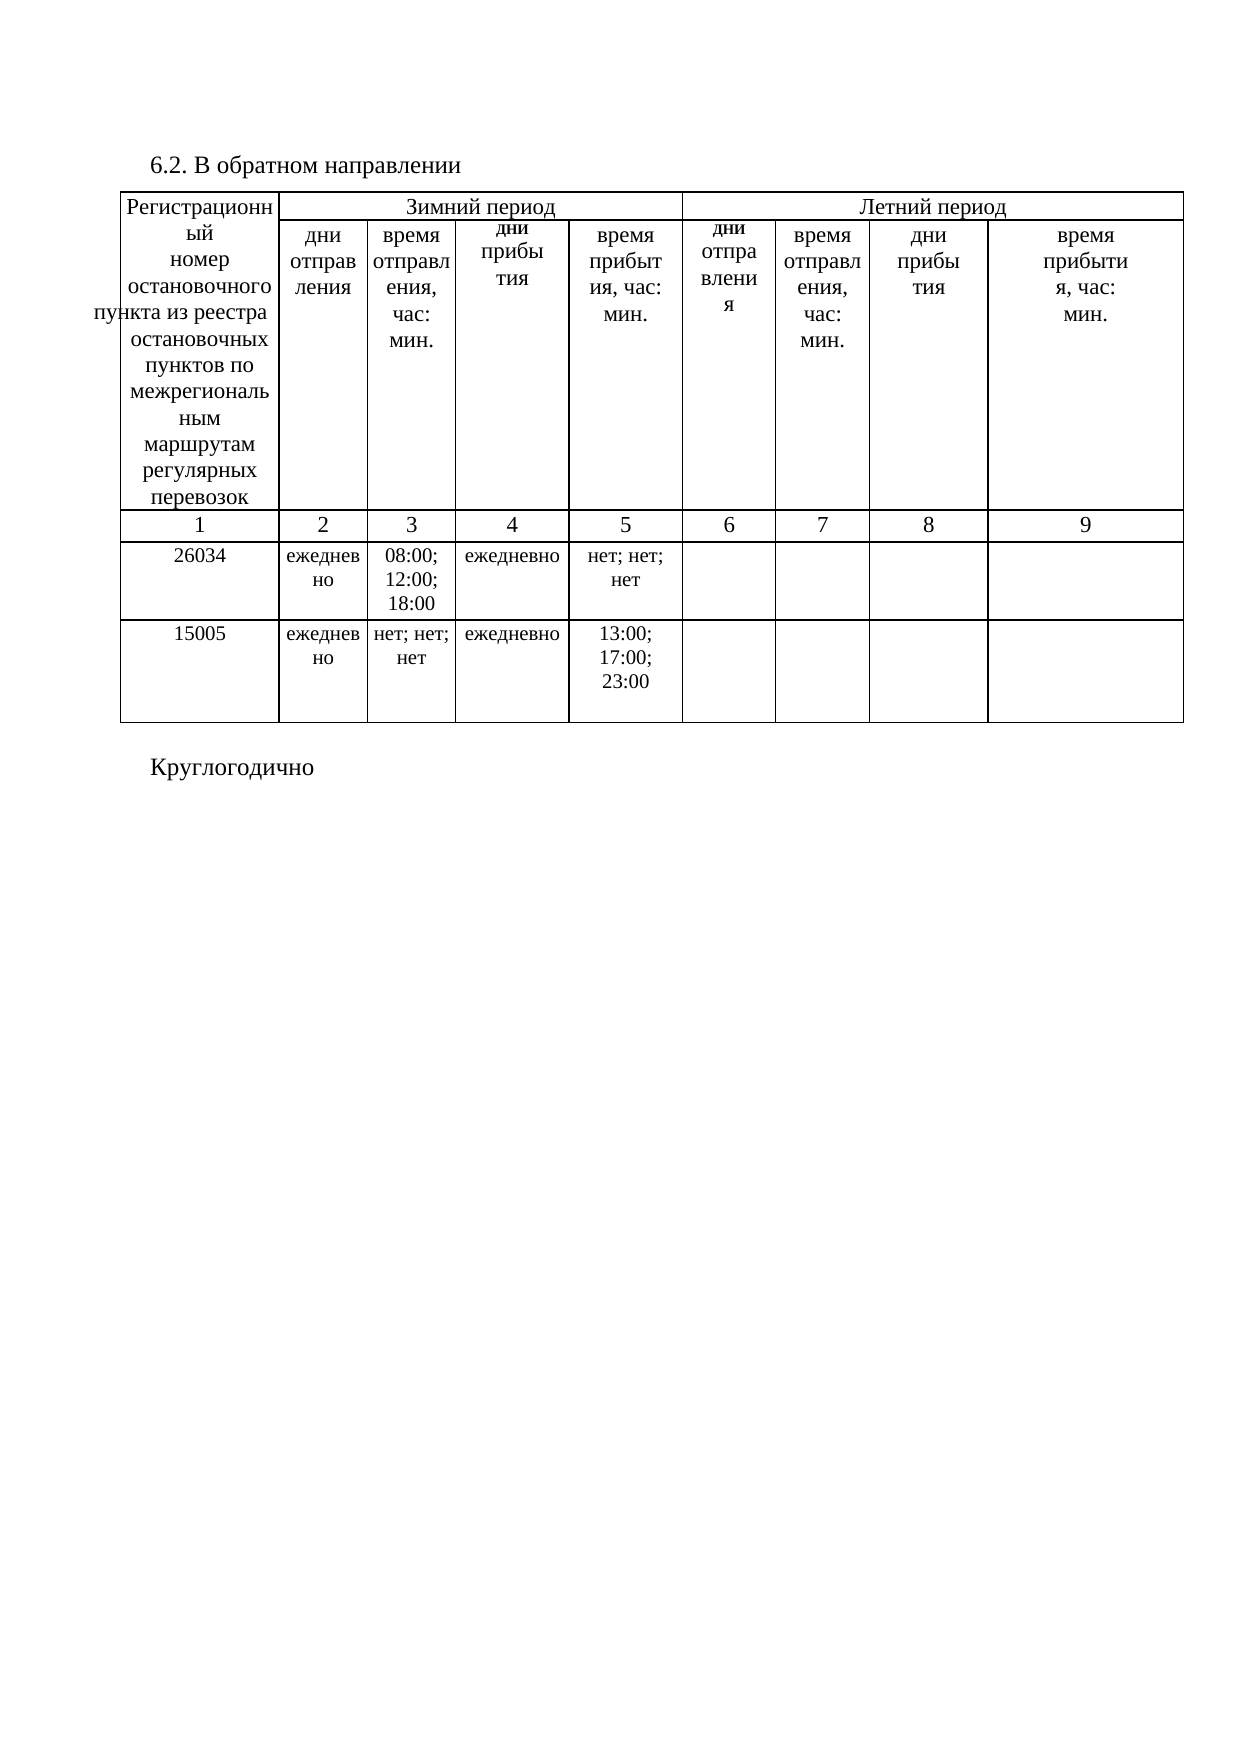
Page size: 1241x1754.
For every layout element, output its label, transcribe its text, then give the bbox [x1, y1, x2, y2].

table_cell 08:00; 12:00; 18:00 [368, 543, 455, 619]
table_cell 13:00; 17:00; 23:00 [570, 621, 682, 722]
text 6.2. В обратном направлении [150, 150, 1090, 179]
table_cell [870, 543, 987, 619]
table_cell дни отправ ления [280, 221, 367, 509]
table_cell 26034 [121, 543, 278, 619]
table_cell [683, 621, 775, 722]
table_cell [989, 543, 1183, 619]
table_cell 7 [776, 511, 869, 541]
table_cell ДНИ прибы тия [456, 221, 568, 509]
table_cell время прибыт ия, час: мин. [570, 221, 682, 509]
table_cell 4 [456, 511, 568, 541]
table_cell ежедневно [456, 543, 568, 619]
table_cell ДНИ отпра влени я [683, 221, 775, 509]
table_header Зимний период [280, 193, 682, 219]
table_cell 6 [683, 511, 775, 541]
table_cell время отправл ения, час: мин. [368, 221, 455, 509]
table_cell ежедневно [456, 621, 568, 722]
table_cell 8 [870, 511, 987, 541]
table_cell 15005 [121, 621, 278, 722]
table_cell время отправл ения, час: мин. [776, 221, 869, 509]
table_cell 5 [570, 511, 682, 541]
table_cell [989, 621, 1183, 722]
table_cell 1 [121, 511, 278, 541]
table_cell время прибыти я, час: мин. [989, 221, 1183, 509]
table_cell [683, 543, 775, 619]
table_cell [776, 621, 869, 722]
table_cell [870, 621, 987, 722]
table_header Регистрационный номер остановочного пункта из реестра остановочных пунктов по межрегиональным маршрутам регулярных перевозок [121, 193, 278, 509]
table_cell [776, 543, 869, 619]
table_cell 3 [368, 511, 455, 541]
table_cell 2 [280, 511, 367, 541]
table_header Летний период [683, 193, 1183, 219]
table_cell нет; нет; нет [570, 543, 682, 619]
table_cell нет; нет; нет [368, 621, 455, 722]
table_cell дни прибы тия [870, 221, 987, 509]
table_cell 9 [989, 511, 1183, 541]
table_cell ежедневно [280, 621, 367, 722]
table_cell ежедневно [280, 543, 367, 619]
text Круглогодично [150, 752, 1090, 781]
